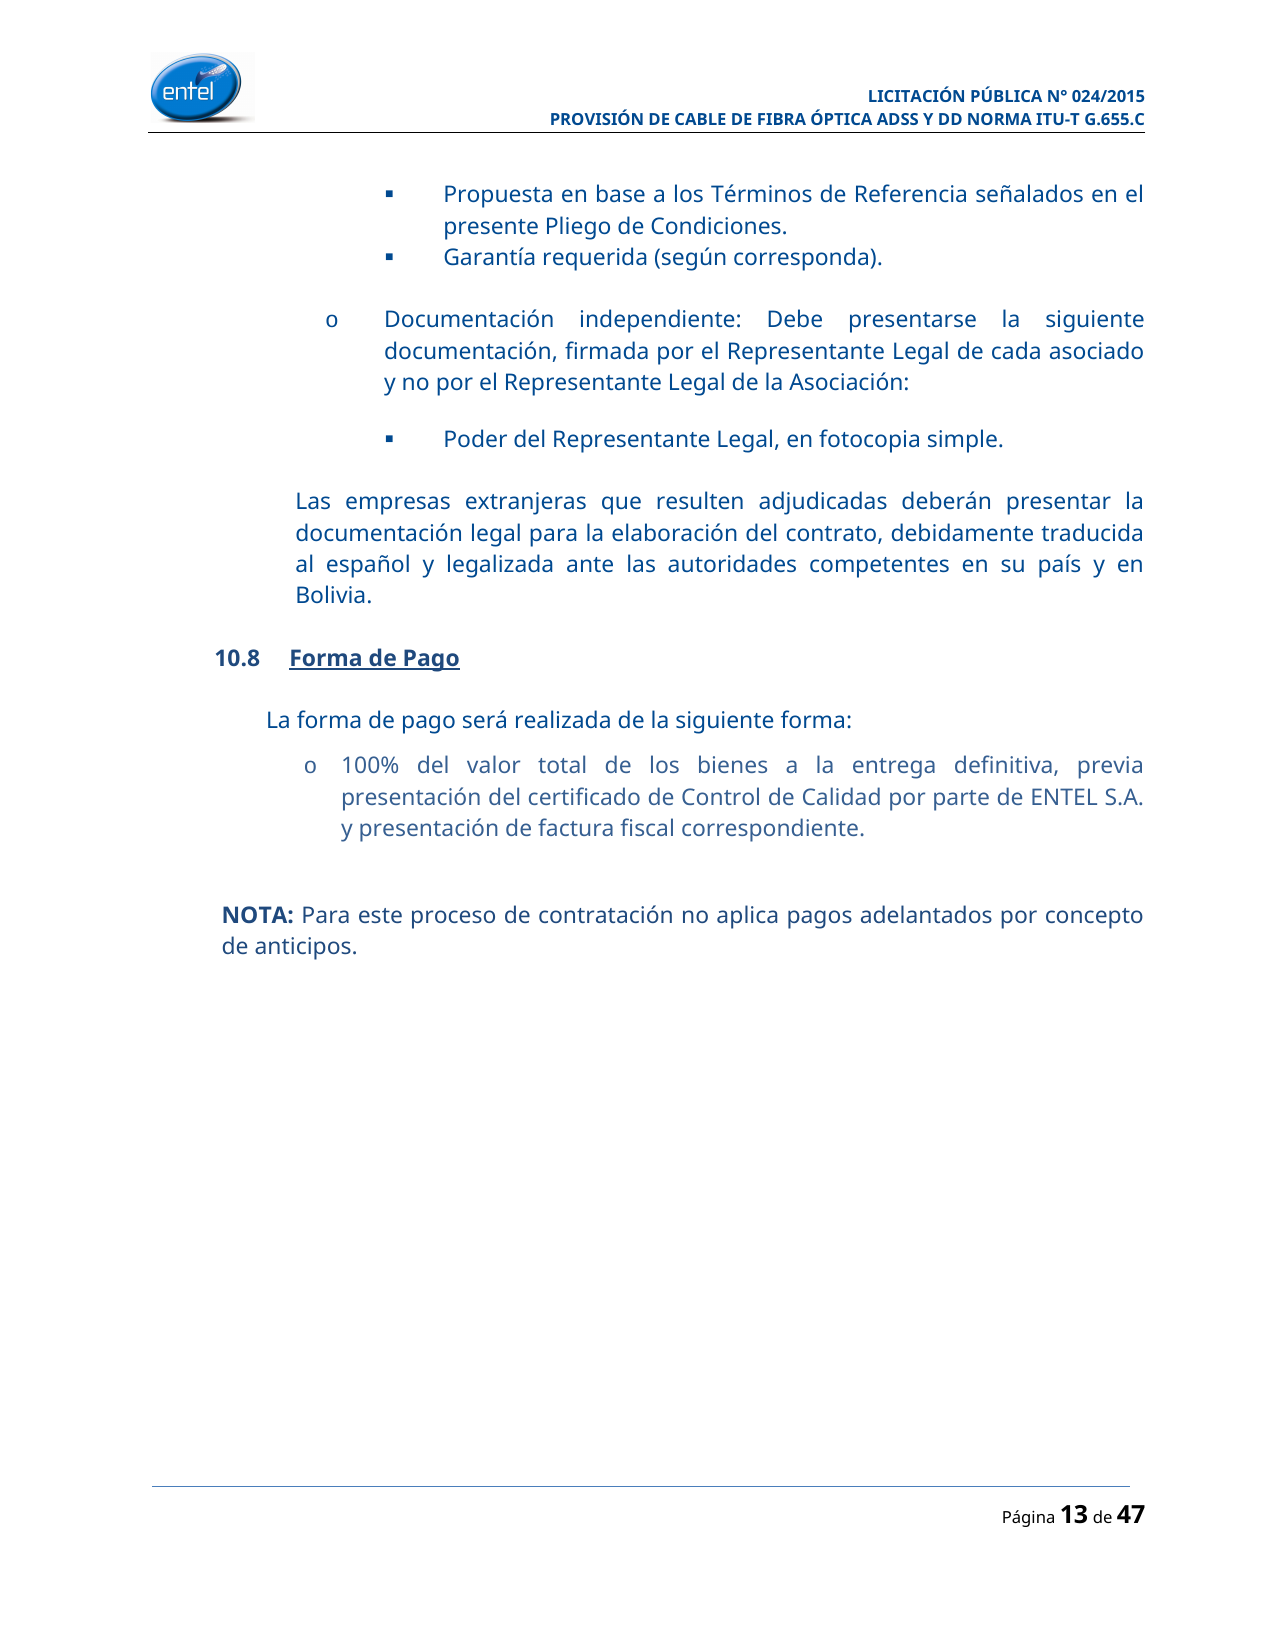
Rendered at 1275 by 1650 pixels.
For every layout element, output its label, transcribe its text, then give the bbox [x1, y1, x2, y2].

list Propuesta en base a los Términos de Referencia señalados en el presente Pliego de Condiciones. [384, 178, 1145, 241]
text La forma de pago será realizada de la siguiente forma: [221, 704, 1145, 735]
list 100% del valor total de los bienes a la entrega definitiva, previa presentación del certificado de Control de Calidad por parte de ENTEL S.A. y presentación de factura fiscal correspondiente. [303, 749, 1145, 843]
list Documentación independiente: Debe presentarse la siguiente documentación, firmada por el Representante Legal de cada asociado y no por el Representante Legal de la Asociación: [325, 303, 1145, 397]
text Las empresas extranjeras que resulten adjudicadas deberán presentar la documentación legal para la elaboración del contrato, debidamente traducida al español y legalizada ante las autoridades competentes en su país y en Bolivia. [295, 485, 1145, 610]
list Garantía requerida (según corresponda). [384, 241, 1145, 272]
list Forma de Pago [214, 642, 1145, 673]
list Poder del Representante Legal, en fotocopia simple. [384, 423, 1145, 454]
picture [150, 52, 255, 123]
text NOTA: Para este proceso de contratación no aplica pagos adelantados por concepto de anticipos. [221, 899, 1145, 961]
